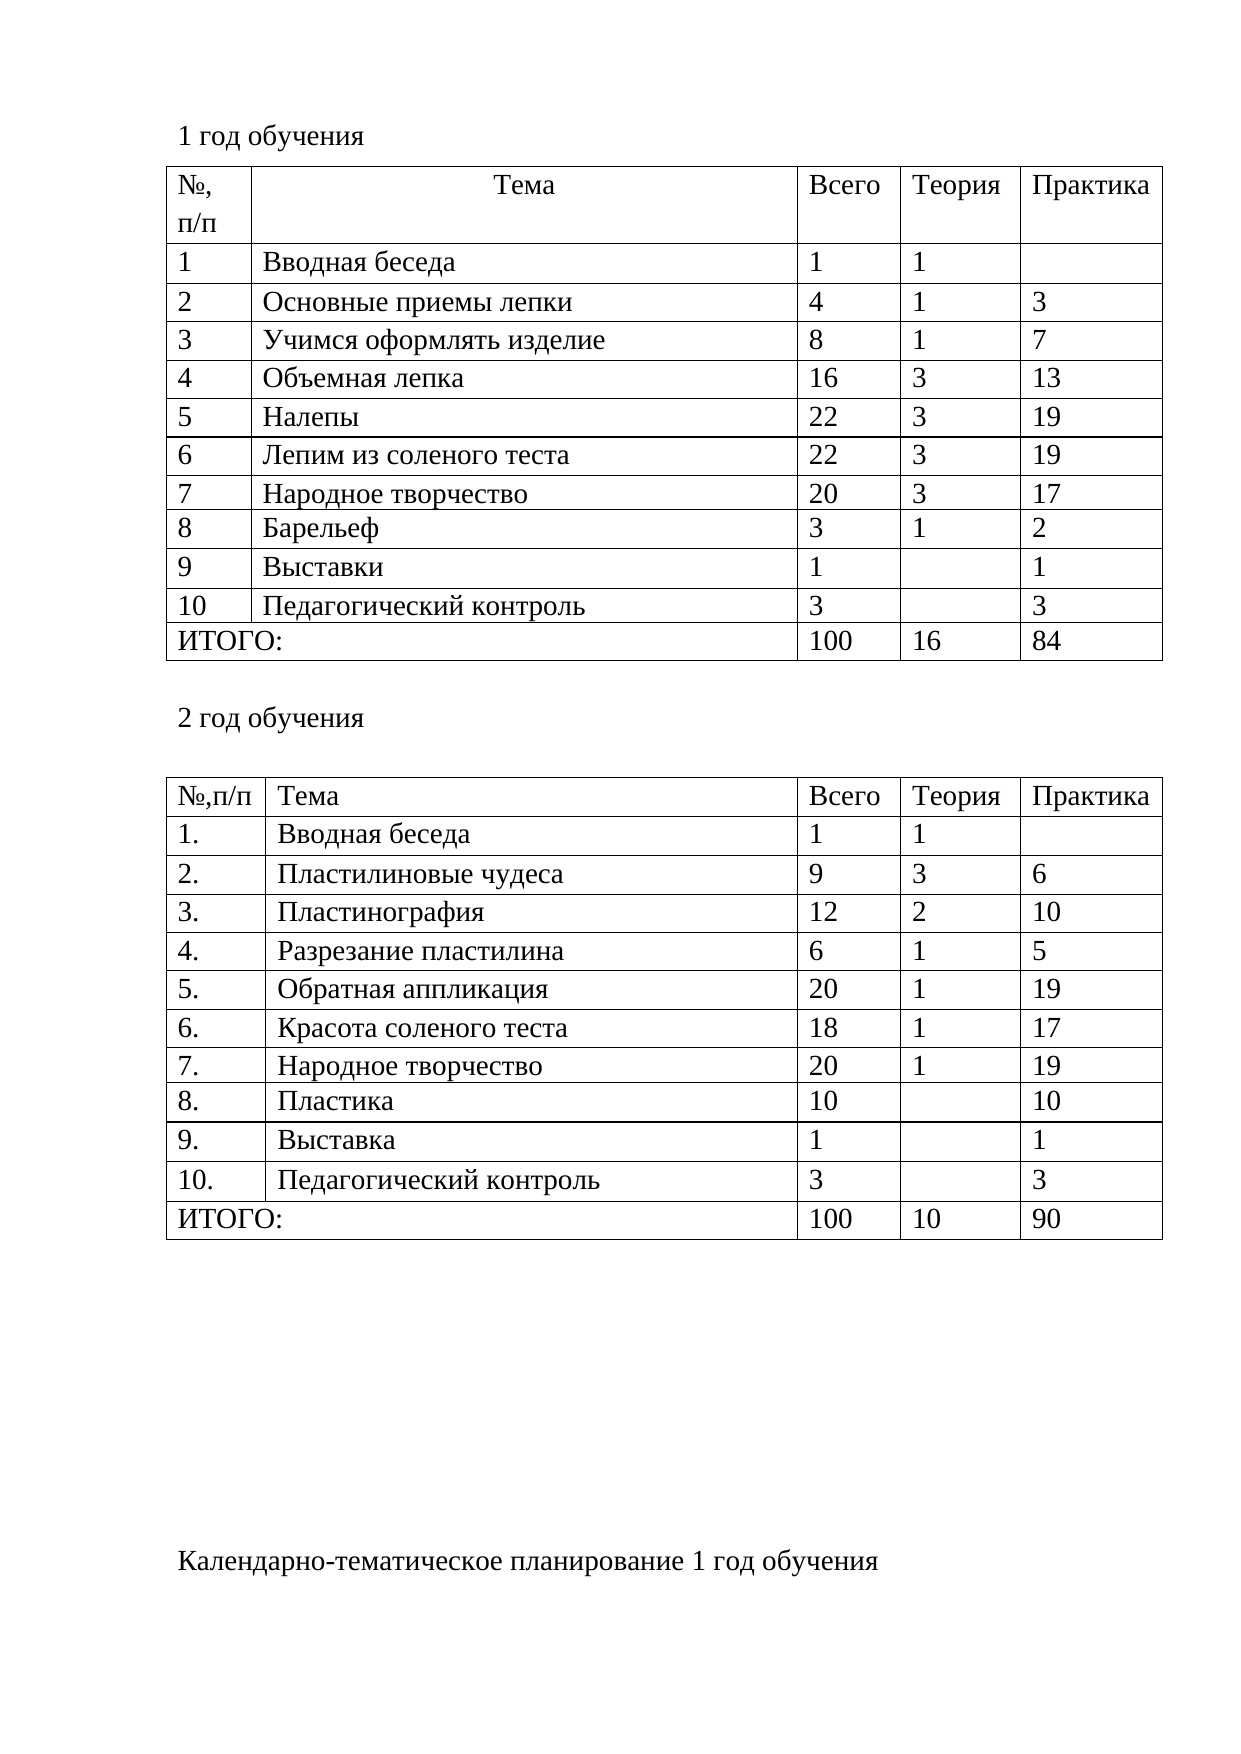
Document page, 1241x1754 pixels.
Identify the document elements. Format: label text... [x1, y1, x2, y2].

table_cell 17 [1021, 1010, 1162, 1047]
table_cell 18 [798, 1010, 900, 1047]
table_cell 13 [1021, 361, 1162, 398]
table_cell Выставка [266, 1123, 797, 1161]
table_cell Пластилиновые чудеса [266, 856, 797, 893]
table_cell 1 [798, 1123, 900, 1161]
table_cell 19 [1021, 399, 1162, 436]
table_cell 9 [167, 549, 251, 587]
table_cell 17 [1021, 476, 1162, 509]
table_header Всего [798, 778, 900, 816]
table_cell 10. [167, 1162, 265, 1201]
table_cell 4. [167, 933, 265, 970]
table_cell 1 [901, 817, 1020, 855]
table_cell 6 [1021, 856, 1162, 893]
table_cell 90 [1021, 1202, 1162, 1239]
table_cell 7 [1021, 322, 1162, 359]
table_cell Педагогический контроль [266, 1162, 797, 1201]
table_cell 7 [167, 476, 251, 509]
table_cell 1 [901, 244, 1020, 283]
table_cell 1 [901, 510, 1020, 548]
text Календарно-тематическое планирование 1 год обучения [177, 1543, 1152, 1577]
table_cell 3 [1021, 1162, 1162, 1201]
table_cell ИТОГО: [167, 1202, 797, 1239]
table_cell 2. [167, 856, 265, 893]
table_cell 1 [1021, 549, 1162, 587]
table_cell 5 [167, 399, 251, 436]
table_cell [901, 549, 1020, 587]
table_cell 10 [798, 1083, 900, 1121]
table_header Практика [1021, 167, 1162, 243]
table_cell 22 [798, 438, 900, 475]
table_cell 3 [901, 399, 1020, 436]
table_cell 6. [167, 1010, 265, 1047]
table_cell 22 [798, 399, 900, 436]
table_cell Вводная беседа [266, 817, 797, 855]
table_cell 1 [901, 1010, 1020, 1047]
table_cell [1021, 244, 1162, 283]
table_cell [901, 589, 1020, 622]
table_cell 3 [798, 510, 900, 548]
table_cell Вводная беседа [252, 244, 797, 283]
table_header Практика [1021, 778, 1162, 816]
table_cell 1 [901, 322, 1020, 359]
table_cell 10 [167, 589, 251, 622]
table_cell 1 [1021, 1123, 1162, 1161]
table_cell Лепим из соленого теста [252, 438, 797, 475]
table_header №,п/п [167, 167, 251, 243]
table_cell 1 [901, 971, 1020, 1009]
table_cell ИТОГО: [167, 623, 797, 660]
table_cell 12 [798, 895, 900, 932]
table_cell 3 [1021, 589, 1162, 622]
table_cell Разрезание пластилина [266, 933, 797, 970]
table_cell 3 [901, 438, 1020, 475]
table_cell 20 [798, 1048, 900, 1082]
table_cell 3 [901, 856, 1020, 893]
table_cell [901, 1123, 1020, 1161]
table_header Всего [798, 167, 900, 243]
table_cell Барельеф [252, 510, 797, 548]
table_cell 16 [798, 361, 900, 398]
table_cell 3 [798, 1162, 900, 1201]
text 2 год обучения [177, 700, 1152, 733]
table_cell 1. [167, 817, 265, 855]
table_cell 20 [798, 476, 900, 509]
table_header Тема [266, 778, 797, 816]
table_cell [901, 1083, 1020, 1121]
table_cell 1 [167, 244, 251, 283]
table_cell 1 [798, 549, 900, 587]
table_cell Народное творчество [266, 1048, 797, 1082]
table_cell 1 [798, 817, 900, 855]
table_cell 2 [901, 895, 1020, 932]
table_cell 16 [901, 623, 1020, 660]
table_cell 5. [167, 971, 265, 1009]
table_cell 1 [901, 284, 1020, 321]
table_header Теория [901, 778, 1020, 816]
table_cell Обратная аппликация [266, 971, 797, 1009]
table_cell 9. [167, 1123, 265, 1161]
table_cell 3 [798, 589, 900, 622]
table_cell 10 [1021, 895, 1162, 932]
table_cell 3 [901, 476, 1020, 509]
table_cell 4 [167, 361, 251, 398]
table_cell 6 [167, 438, 251, 475]
table_cell 2 [1021, 510, 1162, 548]
table_cell 19 [1021, 971, 1162, 1009]
table_cell 19 [1021, 1048, 1162, 1082]
table_cell 3 [901, 361, 1020, 398]
table_cell 100 [798, 1202, 900, 1239]
table_cell 3 [167, 322, 251, 359]
table_cell Пластинография [266, 895, 797, 932]
table_cell 10 [901, 1202, 1020, 1239]
text 1 год обучения [177, 118, 1152, 152]
table_cell 19 [1021, 438, 1162, 475]
table_cell 10 [1021, 1083, 1162, 1121]
table_cell 1 [901, 1048, 1020, 1082]
table_cell 8 [167, 510, 251, 548]
table_cell Основные приемы лепки [252, 284, 797, 321]
table_cell Учимся оформлять изделие [252, 322, 797, 359]
table_cell Педагогический контроль [252, 589, 797, 622]
table_cell [901, 1162, 1020, 1201]
table_cell 3 [1021, 284, 1162, 321]
table_header Теория [901, 167, 1020, 243]
table_cell 2 [167, 284, 251, 321]
table_cell 7. [167, 1048, 265, 1082]
table_cell Красота соленого теста [266, 1010, 797, 1047]
table_header Тема [252, 167, 797, 243]
table_cell 5 [1021, 933, 1162, 970]
table_cell [1021, 817, 1162, 855]
table_cell Налепы [252, 399, 797, 436]
table_cell 84 [1021, 623, 1162, 660]
table_cell 3. [167, 895, 265, 932]
table_cell 4 [798, 284, 900, 321]
table_cell 6 [798, 933, 900, 970]
table_cell 100 [798, 623, 900, 660]
table_cell 8 [798, 322, 900, 359]
table_cell 20 [798, 971, 900, 1009]
table_header №,п/п [167, 778, 265, 816]
table_cell Объемная лепка [252, 361, 797, 398]
table_cell Пластика [266, 1083, 797, 1121]
table_cell 1 [901, 933, 1020, 970]
table_cell 1 [798, 244, 900, 283]
table_cell Выставки [252, 549, 797, 587]
table_cell 8. [167, 1083, 265, 1121]
table_cell Народное творчество [252, 476, 797, 509]
table_cell 9 [798, 856, 900, 893]
